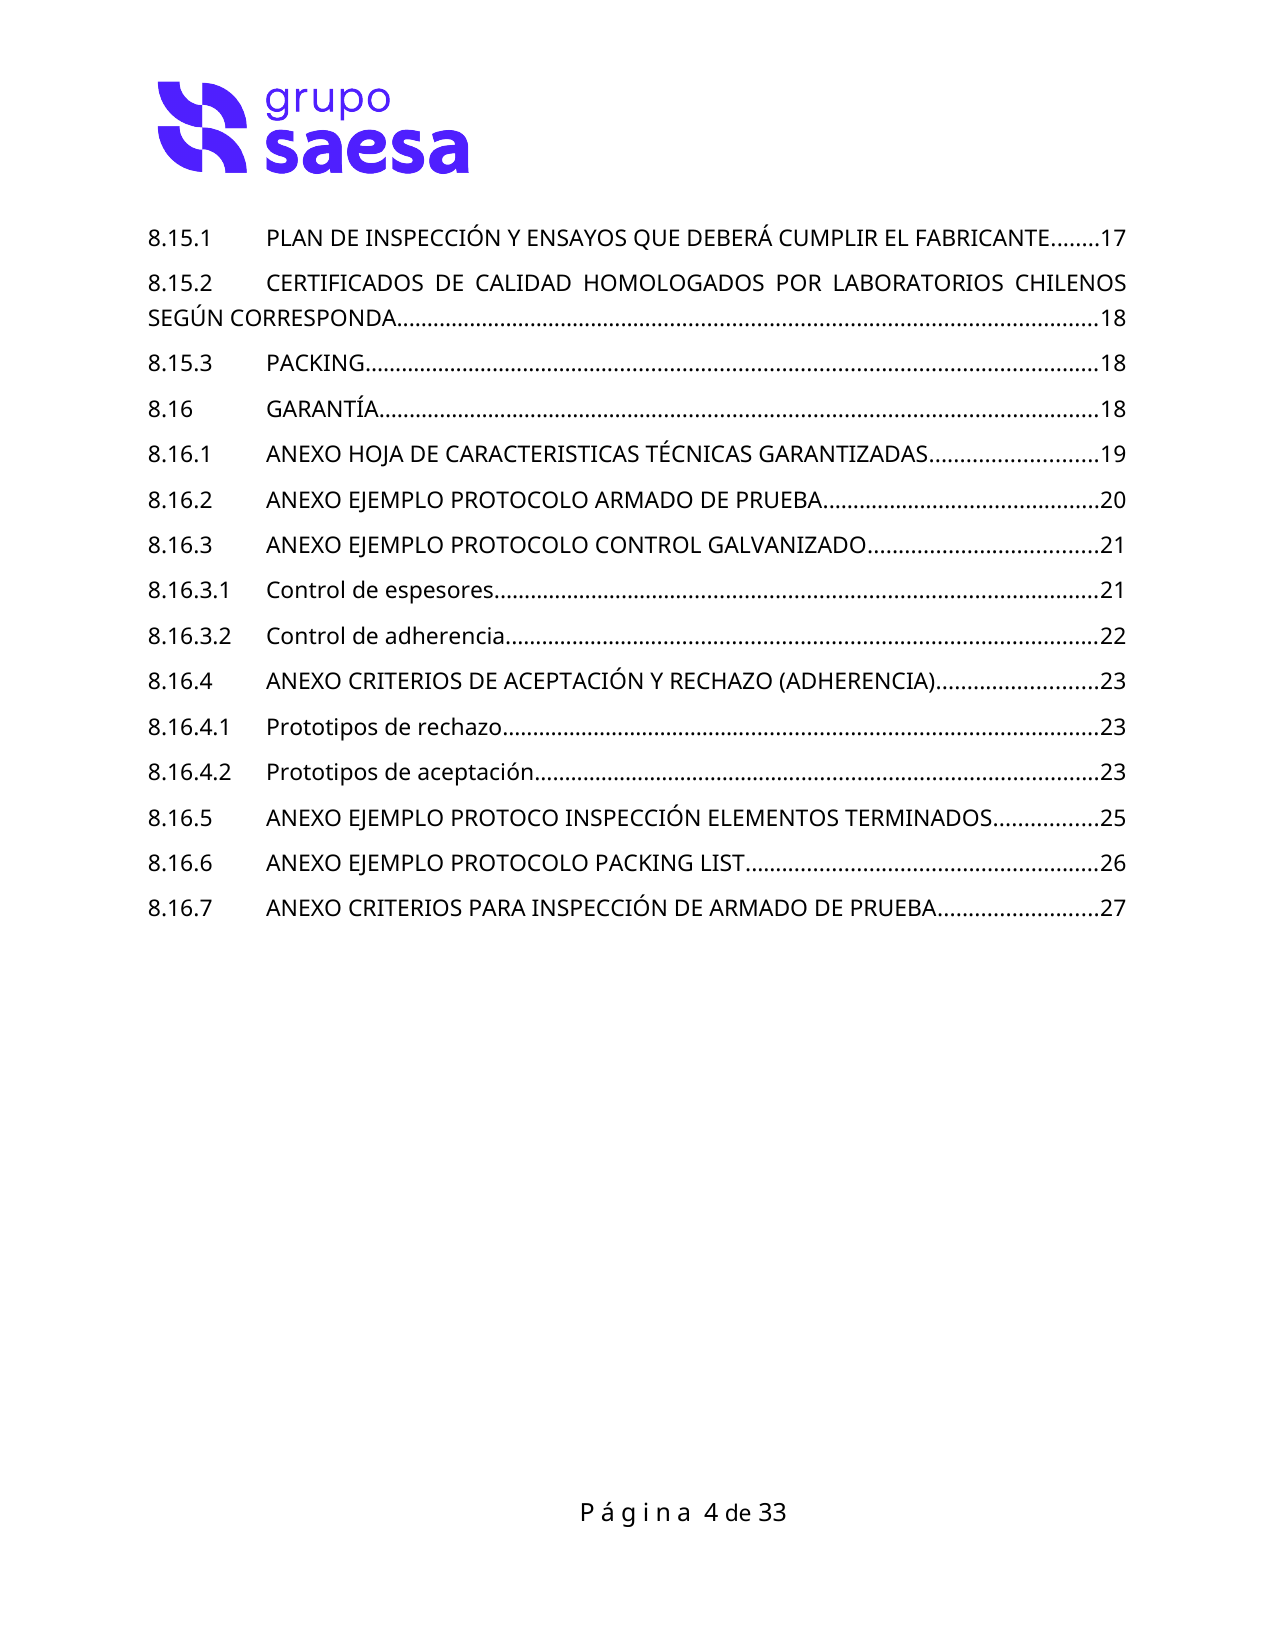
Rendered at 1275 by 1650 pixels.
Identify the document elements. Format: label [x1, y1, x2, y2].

picture [147, 73, 478, 177]
